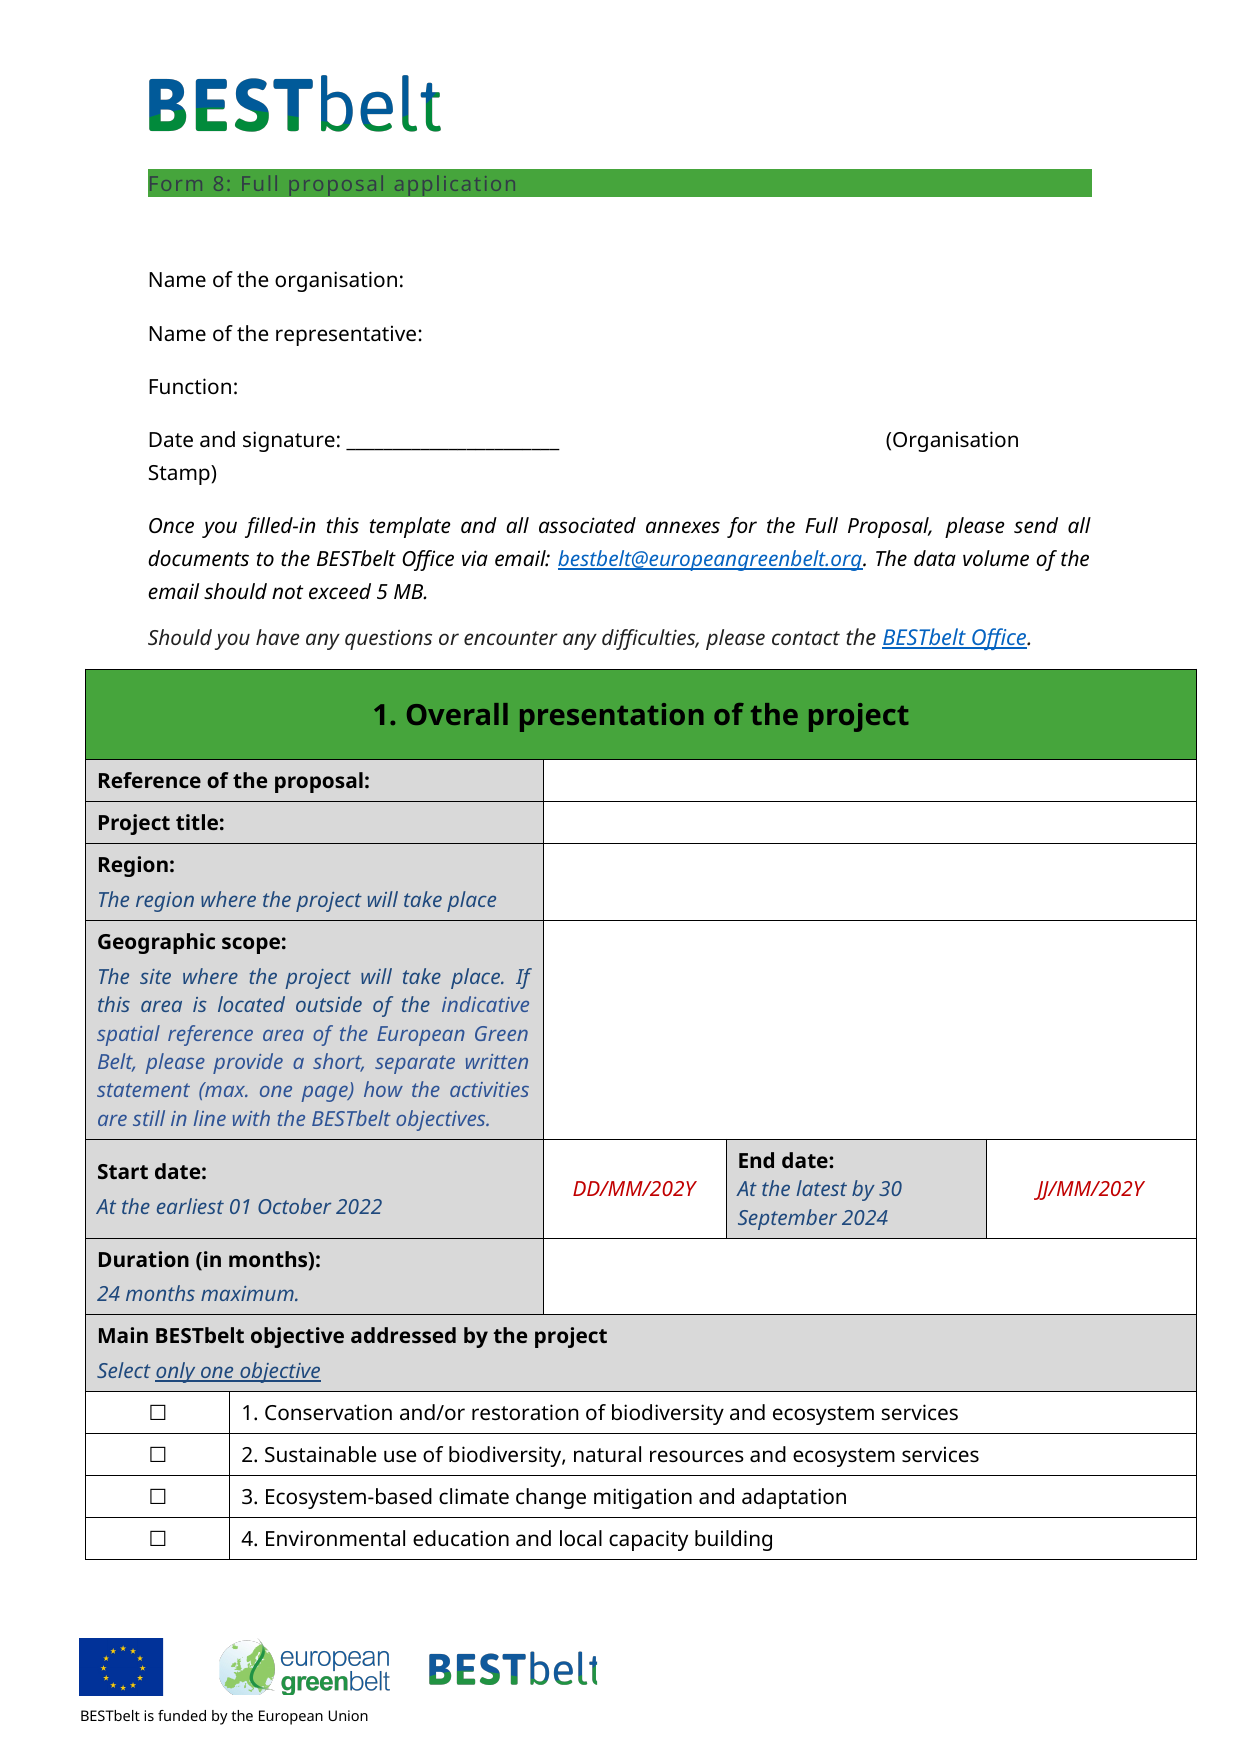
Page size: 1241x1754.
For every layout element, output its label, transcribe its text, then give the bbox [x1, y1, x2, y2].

table_cell [544, 844, 1196, 920]
text Should you have any questions or encounter any difficulties, please contact the BESTbelt Office. [148, 622, 1092, 652]
table_cell 4. Environmental education and local capacity building [230, 1518, 1196, 1559]
table_cell Geographic scope: The site where the project will take place. If this area is located outside of the indicative spatial reference area of the European Green Belt, please provide a short, separate written statement (max. one page) how the activities are still in line with the BESTbelt objectives. [86, 921, 543, 1139]
table_cell Project title: [86, 802, 543, 843]
text Name of the organisation: [148, 265, 1092, 294]
picture [147, 73, 443, 133]
table_cell JJ/MM/202Y [987, 1140, 1196, 1238]
table_cell End date: At the latest by 30 September 2024 [727, 1140, 986, 1238]
table_cell [86, 1434, 229, 1475]
text Name of the representative: [148, 319, 1092, 347]
table_cell [544, 802, 1196, 843]
text Form 8: Full proposal application [148, 169, 1092, 197]
table_cell DD/MM/202Y [544, 1140, 726, 1238]
text Once you filled-in this template and all associated annexes for the Full Proposal, please send all documents to the BESTbelt Office via email: bestbelt@europeangreenbelt.org. The data volume of the email should not exceed 5 MB. [148, 512, 1092, 605]
picture [218, 1638, 597, 1695]
table_cell 2. Sustainable use of biodiversity, natural resources and ecosystem services [230, 1434, 1196, 1475]
table_cell [86, 1392, 229, 1433]
table_cell Region: The region where the project will take place [86, 844, 543, 920]
picture [78, 1638, 163, 1695]
table_cell [86, 1476, 229, 1517]
text Date and signature: _______________________ (Organisation Stamp) [148, 426, 1092, 487]
table_cell [544, 1239, 1196, 1314]
table_cell 3. Ecosystem-based climate change mitigation and adaptation [230, 1476, 1196, 1517]
table_cell Reference of the proposal: [86, 760, 543, 801]
table_cell [544, 760, 1196, 801]
table_cell Start date: At the earliest 01 October 2022 [86, 1140, 543, 1238]
text Function: [148, 372, 1092, 401]
table_cell 1. Conservation and/or restoration of biodiversity and ecosystem services [230, 1392, 1196, 1433]
table_cell [544, 921, 1196, 1139]
table_cell [86, 1518, 229, 1559]
table_cell Duration (in months): 24 months maximum. [86, 1239, 543, 1314]
table_cell Main BESTbelt objective addressed by the project Select only one objective [86, 1315, 1196, 1391]
table_header 1. Overall presentation of the project [86, 670, 1196, 759]
